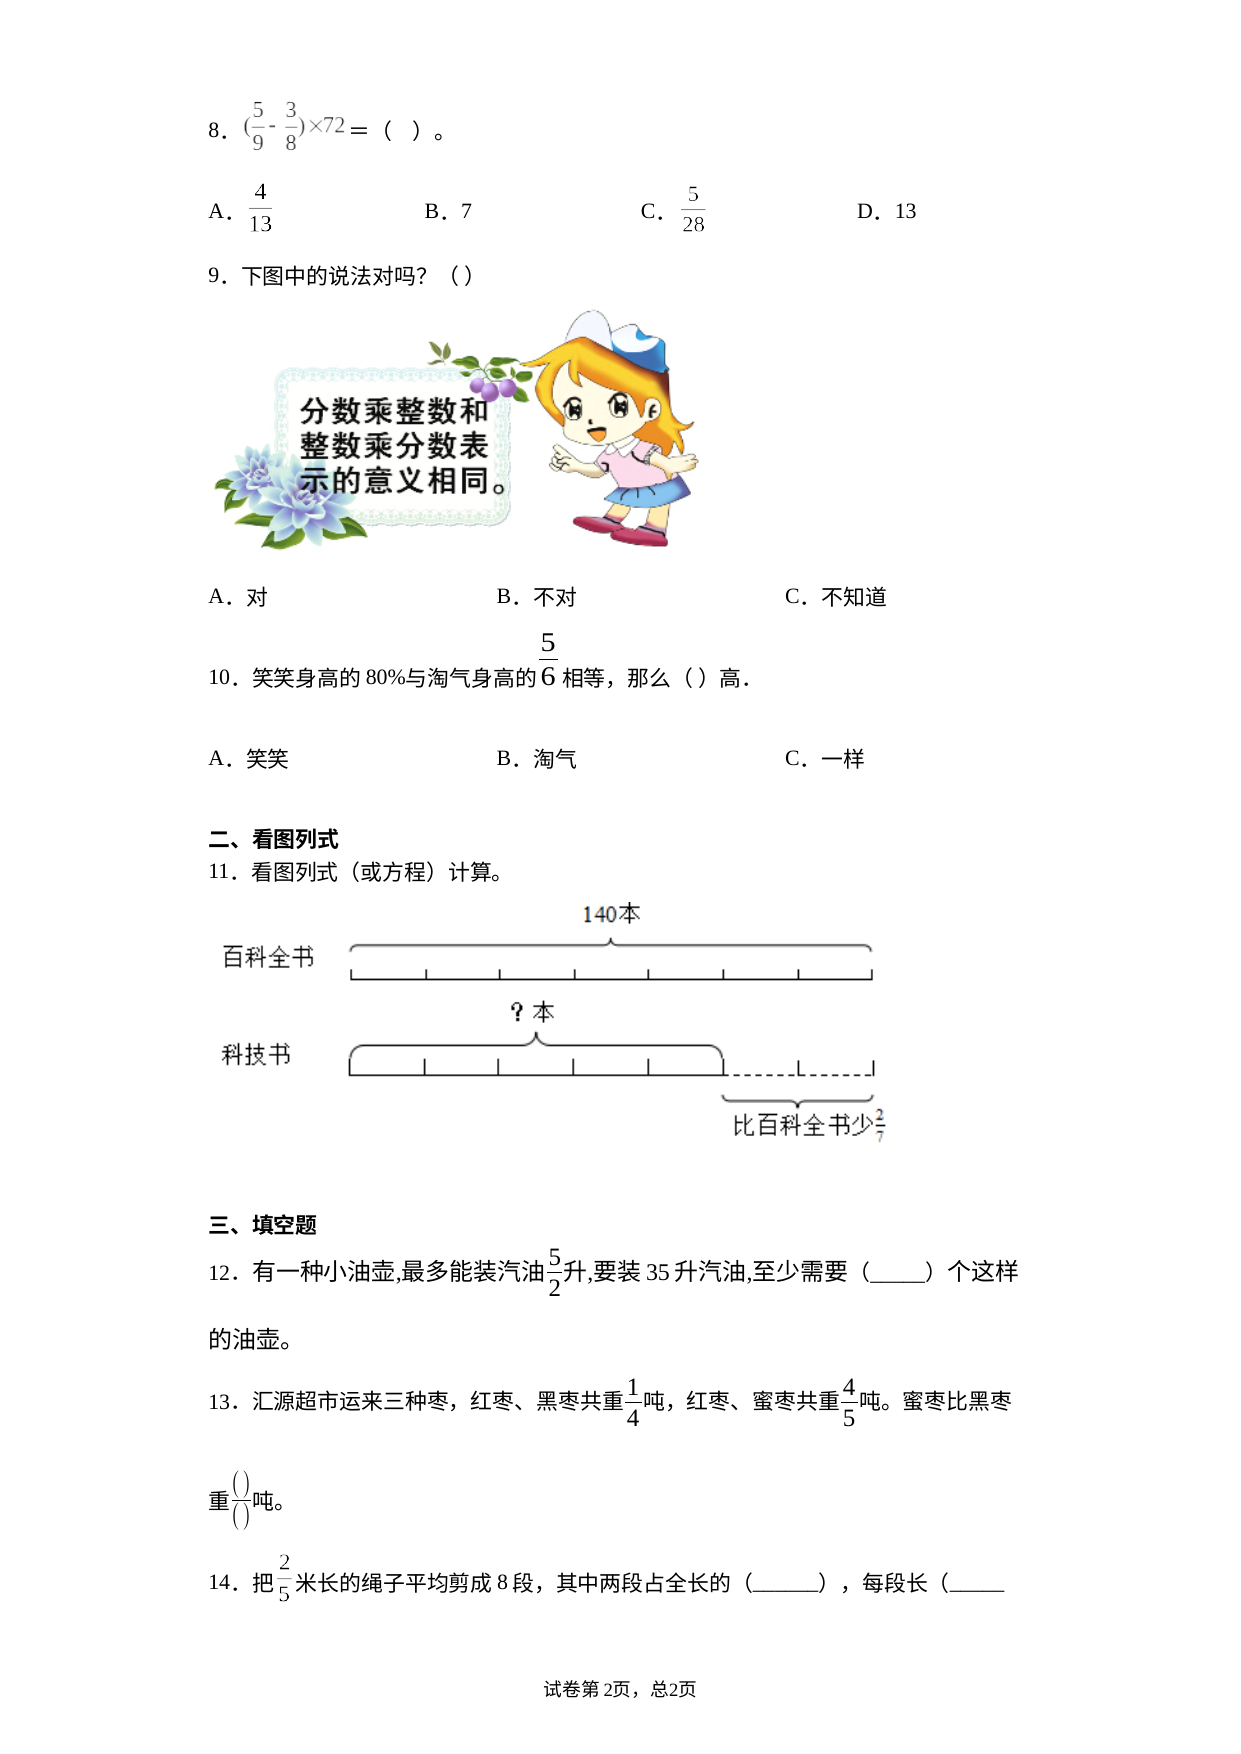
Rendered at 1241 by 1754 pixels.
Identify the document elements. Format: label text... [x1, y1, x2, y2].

text A． B．7 C． D．13 [208, 178, 1032, 243]
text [208, 1549, 1032, 1614]
text 10．笑笑身高的80%与淘气身高的相等，那么（ ）高． [208, 628, 1032, 725]
picture [208, 307, 705, 562]
text 8．＝（ ）。 [208, 97, 1032, 162]
picture [213, 902, 898, 1147]
text 9．下图中的说法对吗？（ ） [208, 259, 1032, 291]
text A．对 B．不对 C．不知道 [208, 579, 1032, 612]
text 三、填空题 [208, 1208, 1032, 1241]
text 12．有一种小油壶,最多能装汽油升,要装35升汽油,至少需要（_____）个这样的油壶。 [208, 1241, 1032, 1371]
text 13．汇源超市运来三种枣，红枣、黑枣共重吨，红枣、蜜枣共重吨。蜜枣比黑枣重吨。 [208, 1371, 1032, 1533]
text 二、看图列式 [208, 822, 1032, 854]
text A．笑笑 B．淘气 C．一样 [208, 741, 1032, 774]
text 11．看图列式（或方程）计算。 [208, 854, 1032, 887]
